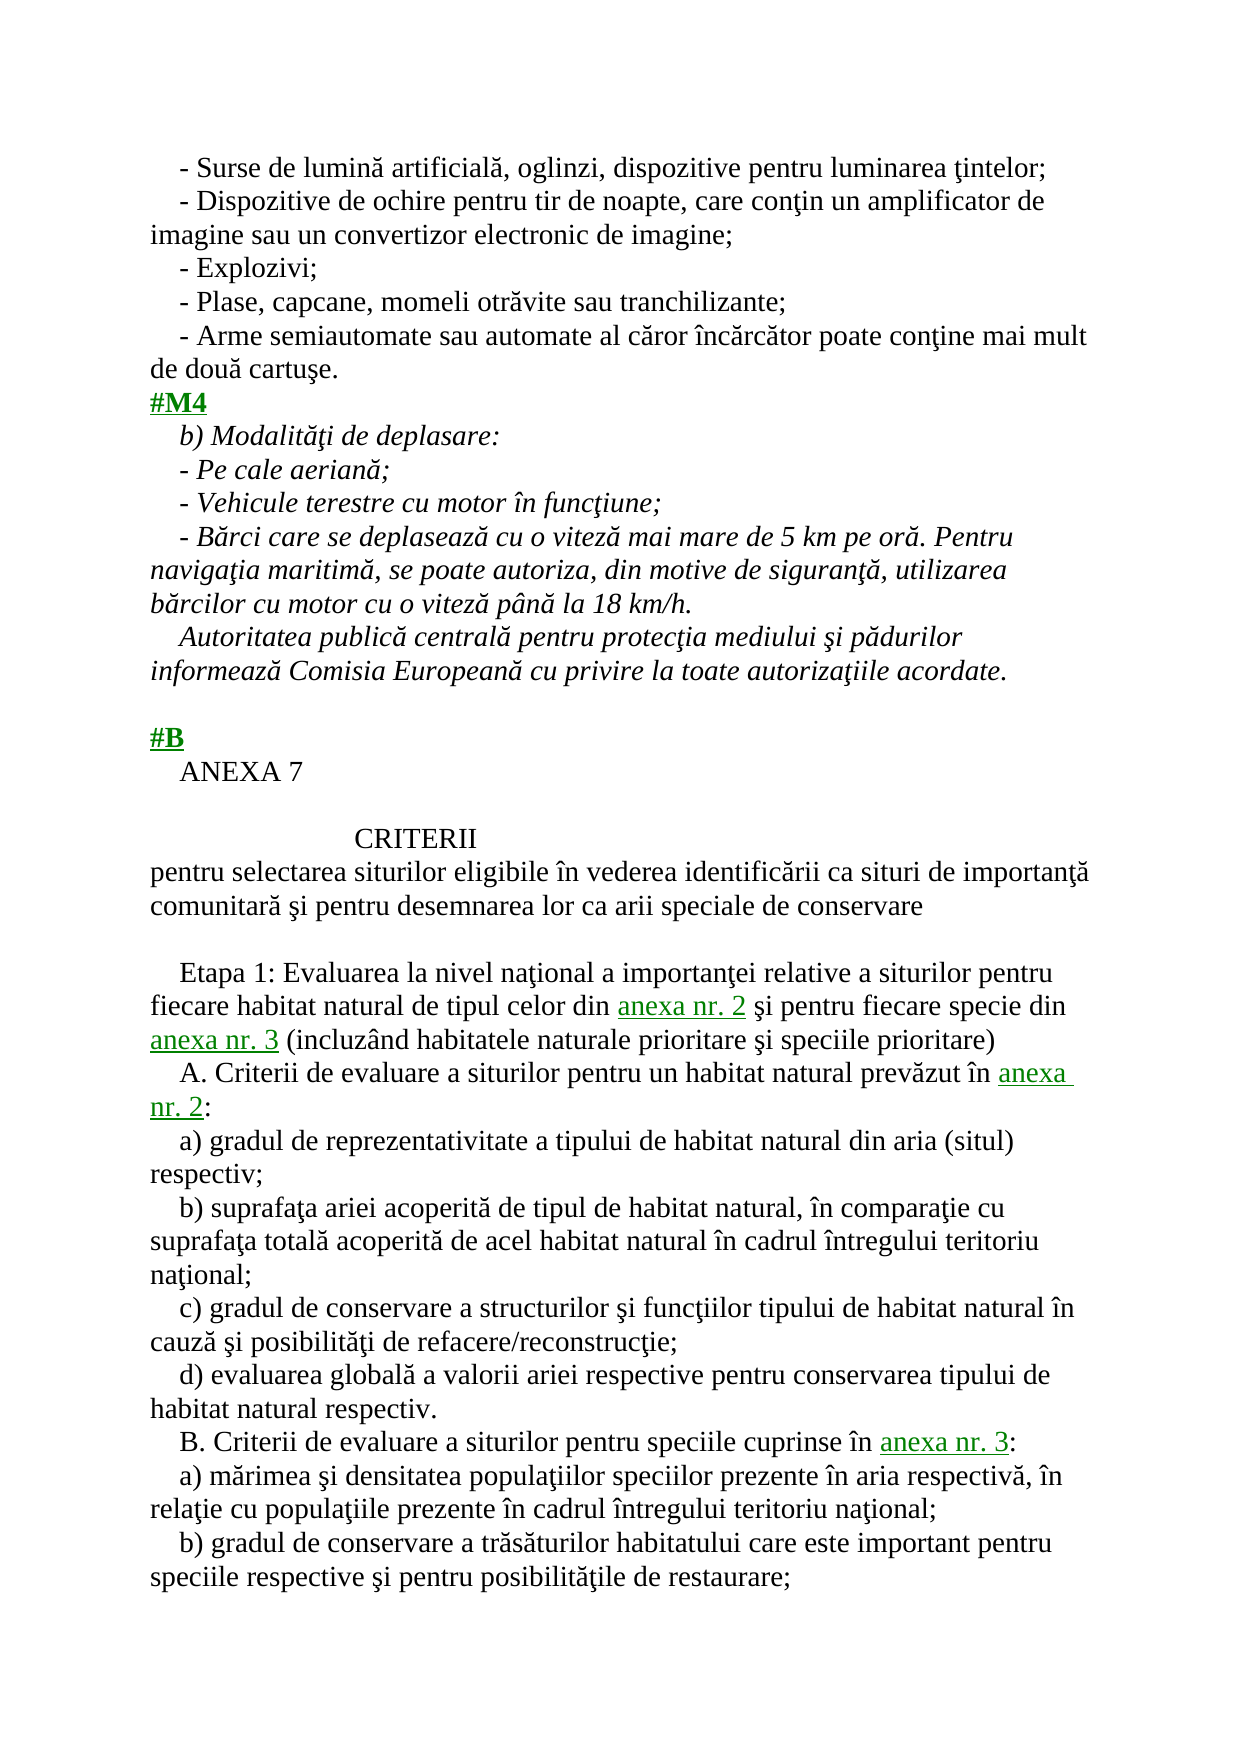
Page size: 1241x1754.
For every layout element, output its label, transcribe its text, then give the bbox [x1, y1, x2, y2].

text #B [150, 720, 1090, 754]
text A. Criterii de evaluare a siturilor pentru un habitat natural prevăzut în anexa nr. 2: [150, 1056, 1090, 1123]
text Autoritatea publică centrală pentru protecţia mediului şi pădurilor informează Comisia Europeană cu privire la toate autorizaţiile acordate. [150, 619, 1090, 687]
text - Vehicule terestre cu motor în funcţiune; [150, 485, 1090, 519]
text b) suprafaţa ariei acoperită de tipul de habitat natural, în comparaţie cu suprafaţa totală acoperită de acel habitat natural în cadrul întregului teritoriu naţional; [150, 1190, 1090, 1290]
text ANEXA 7 [150, 754, 1090, 787]
text - Plase, capcane, momeli otrăvite sau tranchilizante; [150, 284, 1090, 318]
text - Surse de lumină artificială, oglinzi, dispozitive pentru luminarea ţintelor; [150, 150, 1090, 183]
text c) gradul de conservare a structurilor şi funcţiilor tipului de habitat natural în cauză şi posibilităţi de refacere/reconstrucţie; [150, 1290, 1090, 1357]
text #M4 [150, 385, 1090, 418]
text b) gradul de conservare a trăsăturilor habitatului care este important pentru speciile respective şi pentru posibilităţile de restaurare; [150, 1525, 1090, 1592]
text b) Modalităţi de deplasare: [150, 418, 1090, 452]
text - Arme semiautomate sau automate al căror încărcător poate conţine mai mult de două cartuşe. [150, 318, 1090, 385]
text B. Criterii de evaluare a siturilor pentru speciile cuprinse în anexa nr. 3: [150, 1424, 1090, 1458]
text d) evaluarea globală a valorii ariei respective pentru conservarea tipului de habitat natural respectiv. [150, 1357, 1090, 1424]
text a) mărimea şi densitatea populaţiilor speciilor prezente în aria respectivă, în relaţie cu populaţiile prezente în cadrul întregului teritoriu naţional; [150, 1458, 1090, 1525]
text CRITERII [150, 821, 1090, 854]
text - Explozivi; [150, 251, 1090, 284]
text - Dispozitive de ochire pentru tir de noapte, care conţin un amplificator de imagine sau un convertizor electronic de imagine; [150, 183, 1090, 251]
text a) gradul de reprezentativitate a tipului de habitat natural din aria (situl) respectiv; [150, 1123, 1090, 1190]
text - Pe cale aeriană; [150, 452, 1090, 485]
text pentru selectarea siturilor eligibile în vederea identificării ca situri de importanţă comunitară şi pentru desemnarea lor ca arii speciale de conservare [150, 854, 1090, 921]
text - Bărci care se deplasează cu o viteză mai mare de 5 km pe oră. Pentru navigaţia maritimă, se poate autoriza, din motive de siguranţă, utilizarea bărcilor cu motor cu o viteză până la 18 km/h. [150, 519, 1090, 619]
text Etapa 1: Evaluarea la nivel naţional a importanţei relative a siturilor pentru fiecare habitat natural de tipul celor din anexa nr. 2 şi pentru fiecare specie din anexa nr. 3 (incluzând habitatele naturale prioritare şi speciile prioritare) [150, 955, 1090, 1056]
